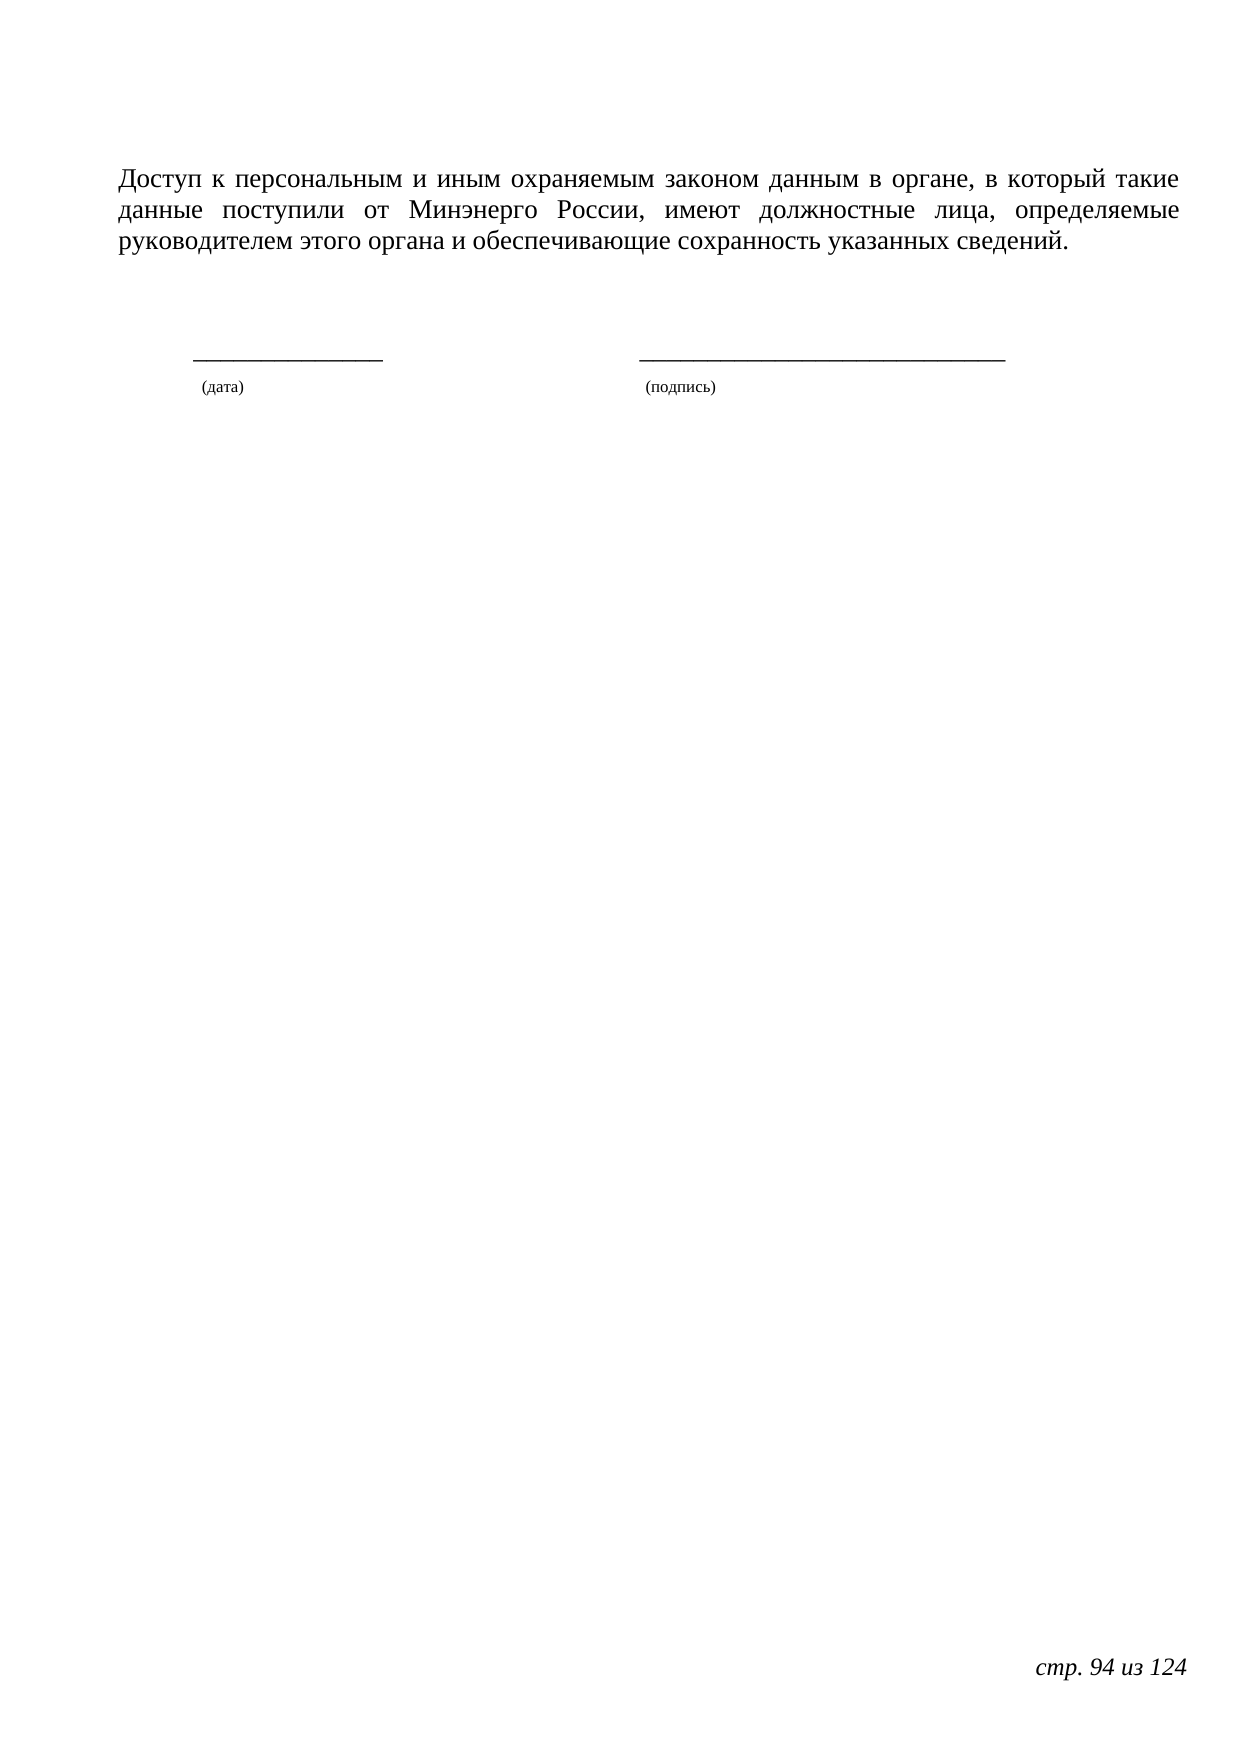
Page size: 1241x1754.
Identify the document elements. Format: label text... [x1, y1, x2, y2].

text Доступ к персональным и иным охраняемым законом данным в органе, в который такие данные поступили от Минэнерго России, имеют должностные лица, определяемые руководителем этого органа и обеспечивающие сохранность указанных сведений. [118, 162, 1181, 255]
text (дата) (подпись) [134, 377, 1181, 410]
text ______________ ___________________________ [193, 333, 1181, 364]
